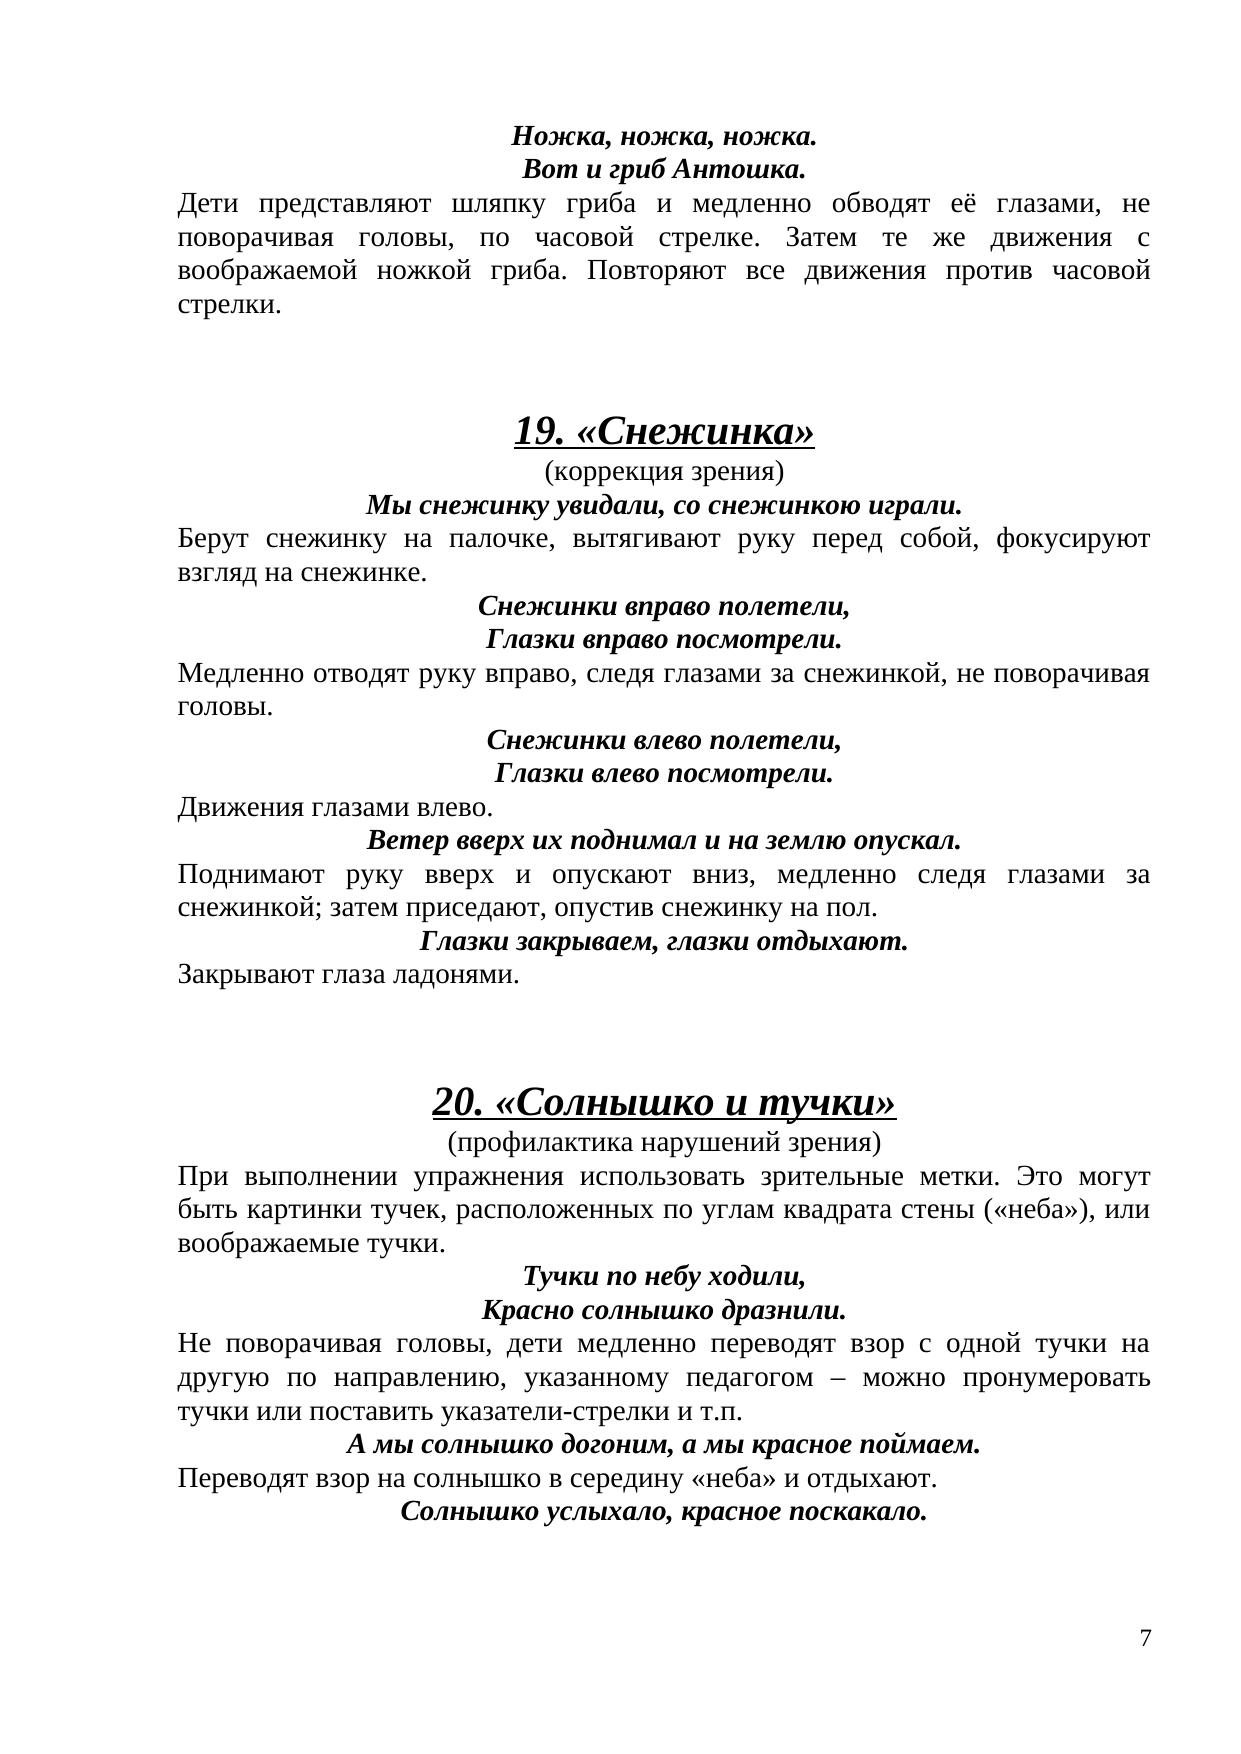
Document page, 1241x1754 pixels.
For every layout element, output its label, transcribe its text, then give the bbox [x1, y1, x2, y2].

text Глазки вправо посмотрели. [177, 621, 1152, 655]
text Солнышко услыхало, красное поскакало. [177, 1493, 1152, 1527]
text (коррекция зрения) [177, 453, 1152, 487]
text Тучки по небу ходили, [177, 1258, 1152, 1292]
text Ножка, ножка, ножка. [177, 118, 1152, 152]
text Мы снежинку увидали, со снежинкою играли. [177, 487, 1152, 521]
text Красно солнышко дразнили. [177, 1292, 1152, 1326]
text Снежинки вправо полетели, [177, 588, 1152, 621]
text Дети представляют шляпку гриба и медленно обводят её глазами, не поворачивая головы, по часовой стрелке. Затем те же движения с воображаемой ножкой гриба. Повторяют все движения против часовой стрелки. [177, 185, 1152, 319]
text Движения глазами влево. [177, 789, 1152, 822]
text Глазки закрываем, глазки отдыхают. [177, 923, 1152, 957]
text Вот и гриб Антошка. [177, 152, 1152, 185]
text Переводят взор на солнышко в середину «неба» и отдыхают. [177, 1460, 1152, 1493]
text Поднимают руку вверх и опускают вниз, медленно следя глазами за снежинкой; затем приседают, опустив снежинку на пол. [177, 856, 1152, 923]
text А мы солнышко догоним, а мы красное поймаем. [177, 1426, 1152, 1460]
text Закрывают глаза ладонями. [177, 957, 1152, 990]
text Медленно отводят руку вправо, следя глазами за снежинкой, не поворачивая головы. [177, 655, 1152, 722]
text Не поворачивая головы, дети медленно переводят взор с одной тучки на другую по направлению, указанному педагогом – можно пронумеровать тучки или поставить указатели-стрелки и т.п. [177, 1326, 1152, 1426]
text При выполнении упражнения использовать зрительные метки. Это могут быть картинки тучек, расположенных по углам квадрата стены («неба»), или воображаемые тучки. [177, 1158, 1152, 1258]
text (профилактика нарушений зрения) [177, 1124, 1152, 1158]
text Ветер вверх их поднимал и на землю опускал. [177, 822, 1152, 856]
text Глазки влево посмотрели. [177, 755, 1152, 789]
text 20. «Солнышко и тучки» [177, 1076, 1152, 1124]
text Снежинки влево полетели, [177, 722, 1152, 755]
text Берут снежинку на палочке, вытягивают руку перед собой, фокусируют взгляд на снежинке. [177, 521, 1152, 588]
text 19. «Снежинка» [177, 406, 1152, 453]
